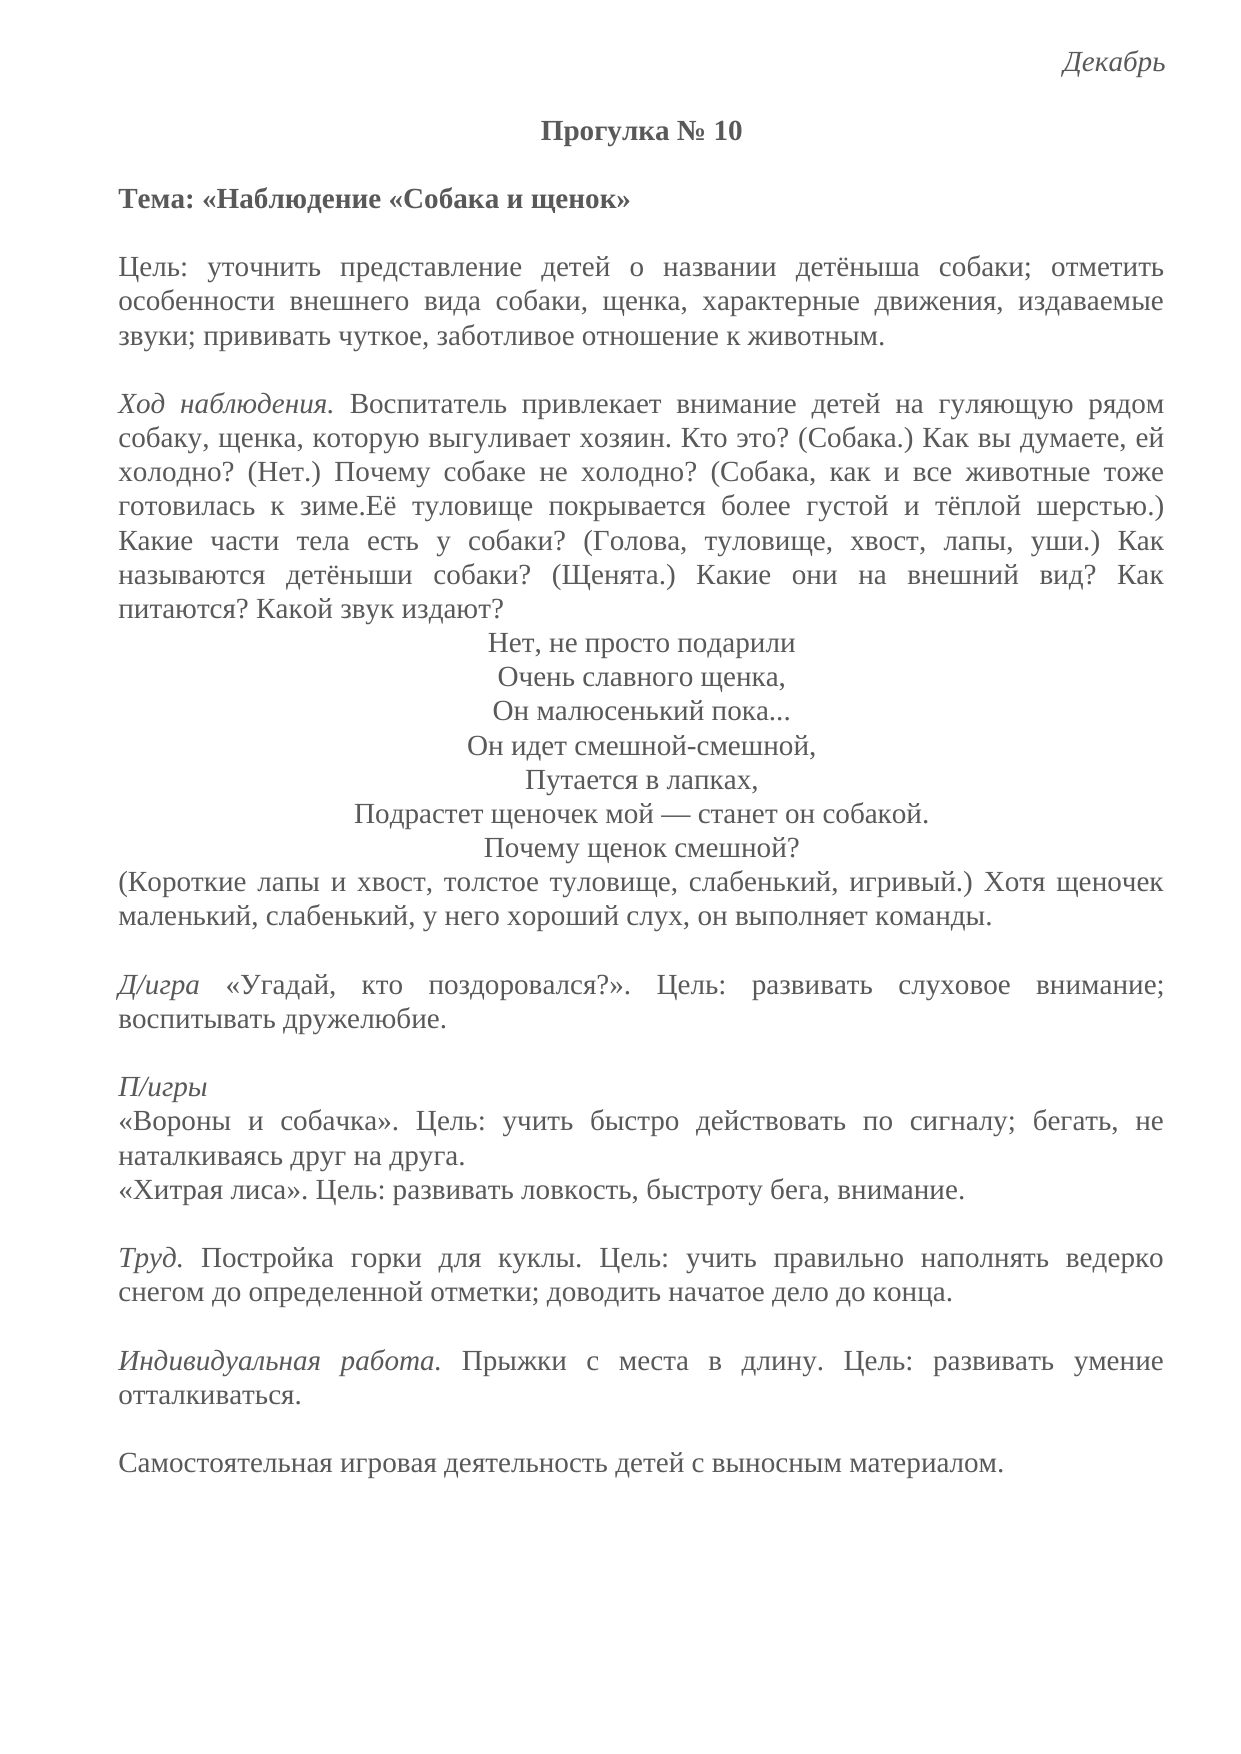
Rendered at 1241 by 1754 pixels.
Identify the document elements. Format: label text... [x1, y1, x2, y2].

text Почему щенок смешной? [118, 829, 1165, 864]
text «Вороны и собачка». Цель: учить быстро действовать по сигналу; бегать, не наталкиваясь друг на друга. [118, 1103, 1165, 1171]
text Труд. Постройка горки для куклы. Цель: учить правильно наполнять ведерко снегом до определенной отметки; доводить начатое дело до конца. [118, 1239, 1165, 1308]
text Он идет смешной-смешной, [118, 727, 1165, 761]
text Самостоятельная игровая деятельность детей с выносным материалом. [118, 1444, 1165, 1479]
text Подрастет щеночек мой — станет он собакой. [118, 795, 1165, 829]
text Нет, не просто подарили [118, 624, 1165, 659]
text (Короткие лапы и хвост, толстое туловище, слабенький, игривый.) Хотя щеночек маленький, слабенький, у него хороший слух, он выполняет команды. [118, 864, 1165, 932]
text Очень славного щенка, [118, 659, 1165, 693]
text Цель: уточнить представление детей о названии детёныша собаки; отметить особенности внешнего вида собаки, щенка, характерные движения, издаваемые звуки; прививать чуткое, заботливое отношение к животным. [118, 249, 1165, 351]
text Декабрь [118, 44, 1165, 78]
text Прогулка № 10 [118, 112, 1165, 146]
text Индивидуальная работа. Прыжки с места в длину. Цель: развивать умение отталкиваться. [118, 1342, 1165, 1410]
text «Хитрая лиса». Цель: развивать ловкость, быстроту бега, внимание. [118, 1171, 1165, 1205]
text Тема: «Наблюдение «Собака и щенок» [118, 180, 1165, 214]
text Ход наблюдения. Воспитатель привлекает внимание детей на гуляющую рядом собаку, щенка, которую выгуливает хозяин. Кто это? (Собака.) Как вы думаете, ей холодно? (Нет.) Почему собаке не холодно? (Собака, как и все животные тоже готовилась к зиме.Её туловище покрывается более густой и тёплой шерстью.) Какие части тела есть у собаки? (Голова, туловище, хвост, лапы, уши.) Как называются детёныши собаки? (Щенята.) Какие они на внешний вид? Как питаются? Какой звук издают? [118, 385, 1165, 624]
text Он малюсенький пока... [118, 693, 1165, 727]
text Путается в лапках, [118, 761, 1165, 795]
text П/игры [118, 1069, 1165, 1103]
text Д/игра «Угадай, кто поздоровался?». Цель: развивать слуховое внимание; воспитывать дружелюбие. [118, 966, 1165, 1034]
